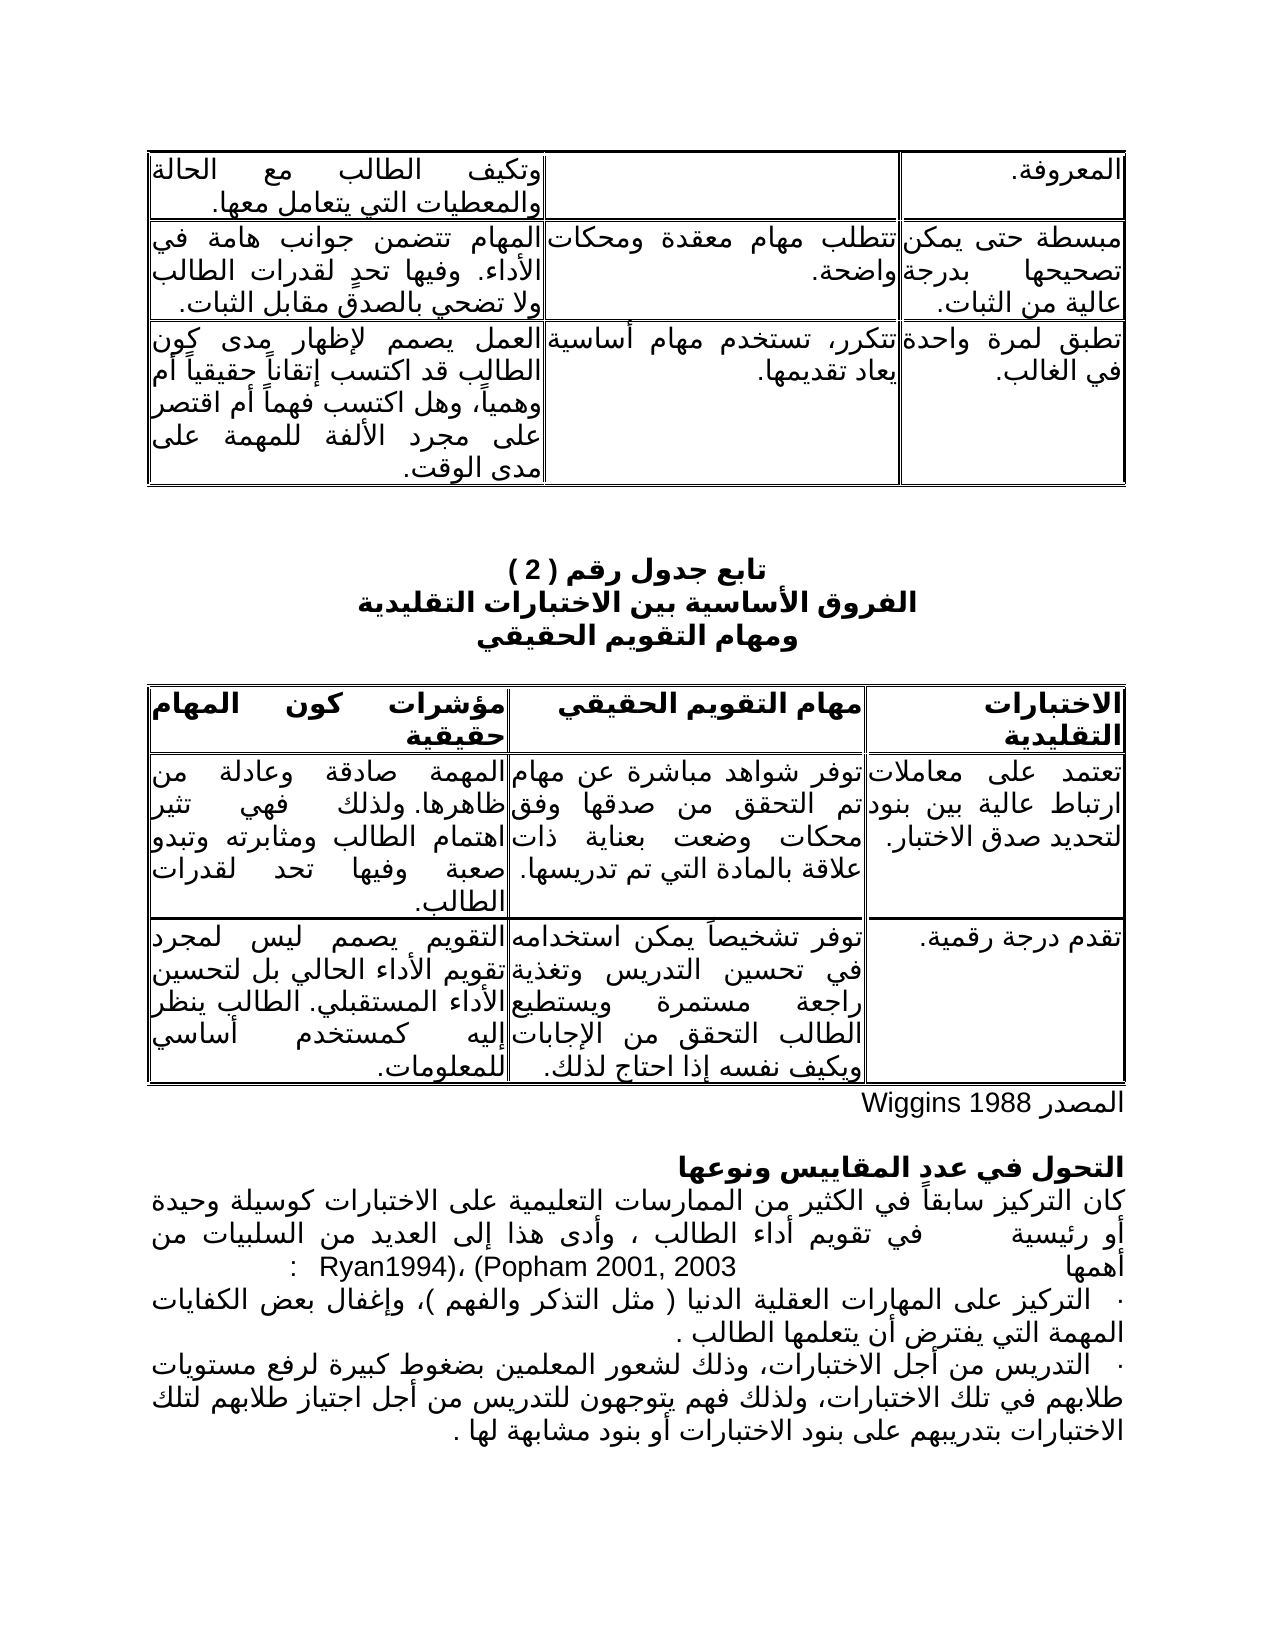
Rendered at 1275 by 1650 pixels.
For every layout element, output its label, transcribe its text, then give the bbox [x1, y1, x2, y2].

table_cell التقويم يصمم ليس لمجرد تقويم الأداء الحالي بل لتحسين الأداء المستقبلي. الطالب ينظر إليه كمستخدم أساسي للمعلومات. [149, 920, 508, 1082]
text · التركيز على المهارات العقلية الدنيا ( مثل التذكر والفهم )، وإغفال بعض الكفايات المهمة التي يفترض أن يتعلمها الطالب . [150, 1282, 1125, 1348]
table_cell توفر تشخيصاً يمكن استخدامه في تحسين التدريس وتغذية راجعة مستمرة ويستطيع الطالب التحقق من الإجابات ويكيف نفسه إذا احتاج لذلك. [509, 917, 864, 1082]
table_cell تتكرر، تستخدم مهام أساسية يعاد تقديمها. [544, 319, 899, 484]
table_cell المهمة صادقة وعادلة من ظاهرها. ولذلك فهي تثير اهتمام الطالب ومثابرته وتبدو صعبة وفيها تحد لقدرات الطالب. [151, 755, 507, 917]
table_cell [902, 153, 1124, 218]
text المصدر Wiggins 1988 [150, 1086, 1125, 1118]
table_header مؤشرات كون المهام حقيقية [149, 687, 508, 752]
table_cell تطبق لمرة واحدة في الغالب. [902, 319, 1124, 484]
table_header الاختبارات التقليدية [867, 687, 1124, 752]
table_cell تتطلب مهام معقدة ومحكات واضحة. [546, 218, 899, 318]
table_cell تعتمد على معاملات ارتباط عالية بين بنود لتحديد صدق الاختبار. [865, 752, 1124, 917]
text التحول في عدد المقاييس ونوعها [150, 1151, 1125, 1184]
table_cell تقدم درجة رقمية. [867, 917, 1124, 1082]
table_cell توفر شواهد مباشرة عن مهام تم التحقق من صدقها وفق محكات وضعت بعناية ذات علاقة بالمادة التي تم تدريسها. [509, 752, 865, 917]
table_header مهام التقويم الحقيقي [509, 687, 864, 752]
table_cell المهام تتضمن جوانب هامة في الأداء. وفيها تحدٍ لقدرات الطالب ولا تضحي بالصدق مقابل الثبات. [151, 222, 543, 318]
text ومهام التقويم الحقيقي [150, 618, 1125, 651]
table_cell مبسطة حتى يمكن تصحيحها بدرجة عالية من الثبات. [902, 218, 1124, 318]
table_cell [149, 153, 544, 218]
text الفروق الأساسية بين الاختبارات التقليدية [150, 585, 1125, 618]
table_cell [544, 152, 898, 218]
text · التدريس من أجل الاختبارات، وذلك لشعور المعلمين بضغوط كبيرة لرفع مستويات طلابهم في تلك الاختبارات، ولذلك فهم يتوجهون للتدريس من أجل اجتياز طلابهم لتلك الاختبارات بتدريبهم على بنود الاختبارات أو بنود مشابهة لها . [150, 1348, 1125, 1446]
text تابع جدول رقم ( 2 ) [150, 552, 1125, 585]
table_cell العمل يصمم لإظهار مدى كون الطالب قد اكتسب إتقاناً حقيقياً أم وهمياً، وهل اكتسب فهماً أم اقتصر على مجرد الألفة للمهمة على مدى الوقت. [149, 322, 544, 484]
text كان التركيز سابقاً في الكثير من الممارسات التعليمية على الاختبارات كوسيلة وحيدة أو رئيسية في تقويم أداء الطالب ، وأدى هذا إلى العديد من السلبيات من أهمها Ryan1994)، (Popham 2001, 2003 : [150, 1184, 1125, 1282]
